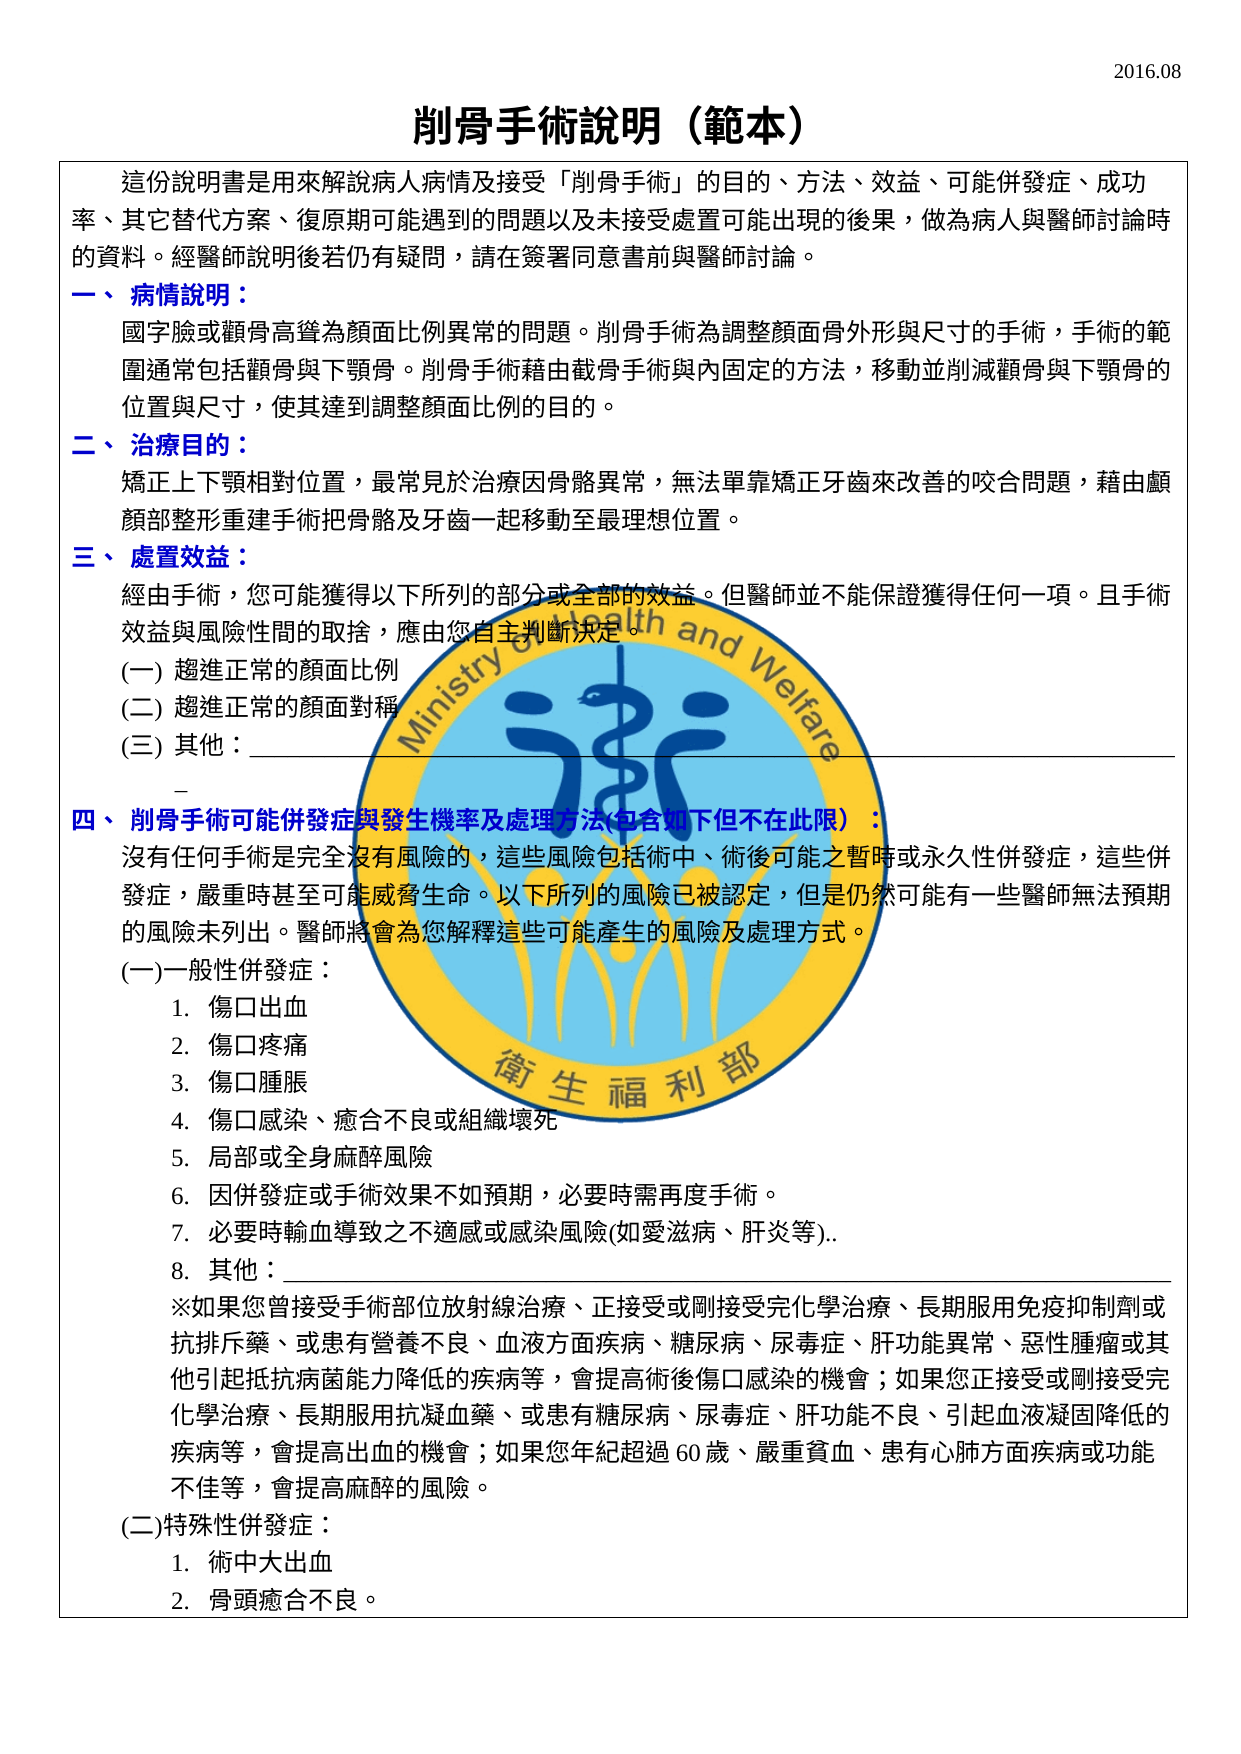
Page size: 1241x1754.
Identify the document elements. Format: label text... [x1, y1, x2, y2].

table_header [60, 162, 1187, 1617]
text 削骨手術說明（範本） [59, 86, 1181, 161]
